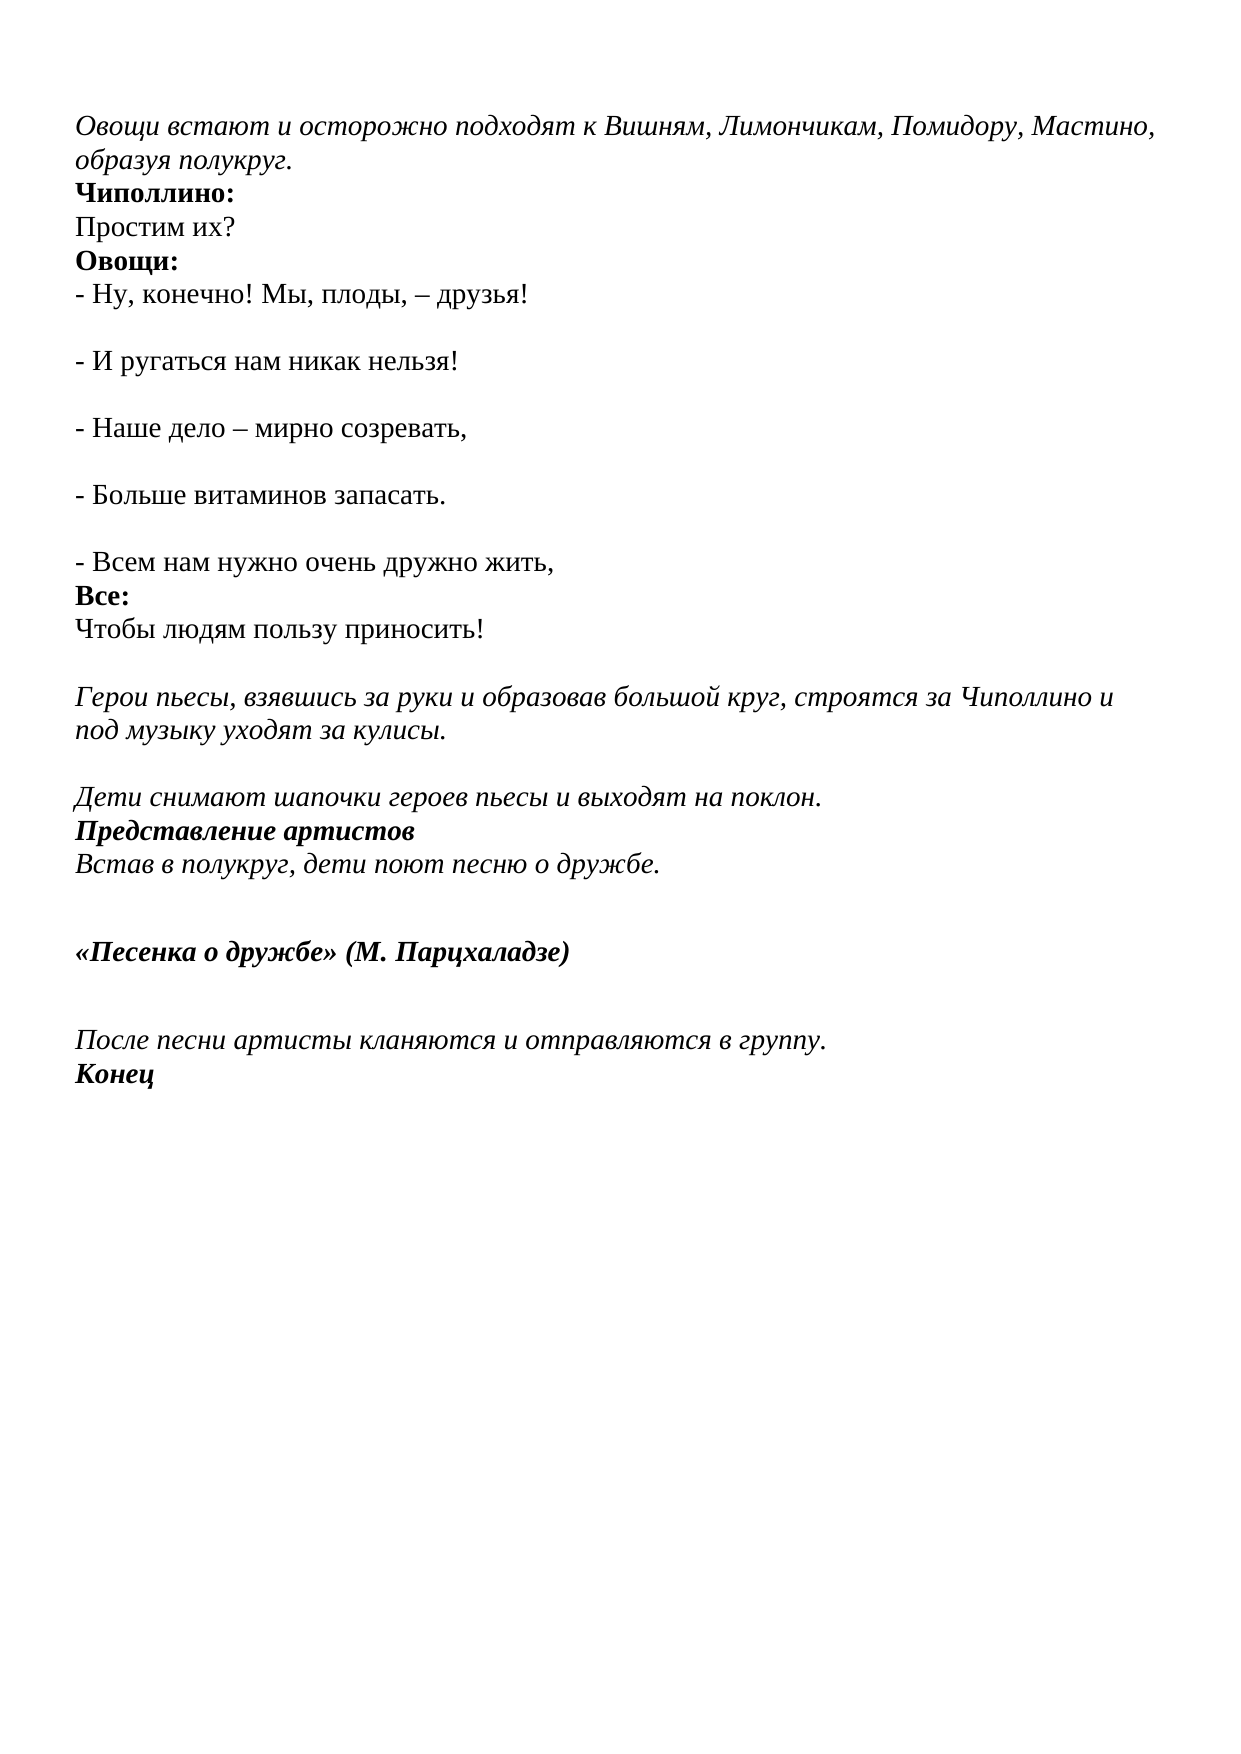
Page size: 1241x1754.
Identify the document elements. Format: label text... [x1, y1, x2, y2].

text Овощи встают и осторожно подходят к Вишням, Лимончикам, Помидору, Мастино, образуя полукруг. Чиполлино: Простим их? Овощи: - Ну, конечно! Мы, плоды, – друзья! - И ругаться нам никак нельзя! - Наше дело – мирно созревать, - Больше витаминов запасать. - Всем нам нужно очень дружно жить, Все: Чтобы людям пользу приносить! [75, 75, 1165, 645]
text После песни артисты кланяются и отправляются в группу. Конец [75, 989, 1165, 1089]
text Герои пьесы, взявшись за руки и образовав большой круг, строятся за Чиполлино и под музыку уходят за кулисы. [75, 645, 1165, 746]
text «Песенка о дружбе» (М. Парцхаладзе) [75, 901, 1165, 968]
text Дети снимают шапочки героев пьесы и выходят на поклон. Представление артистов Встав в полукруг, дети поют песню о дружбе. [75, 779, 1165, 880]
